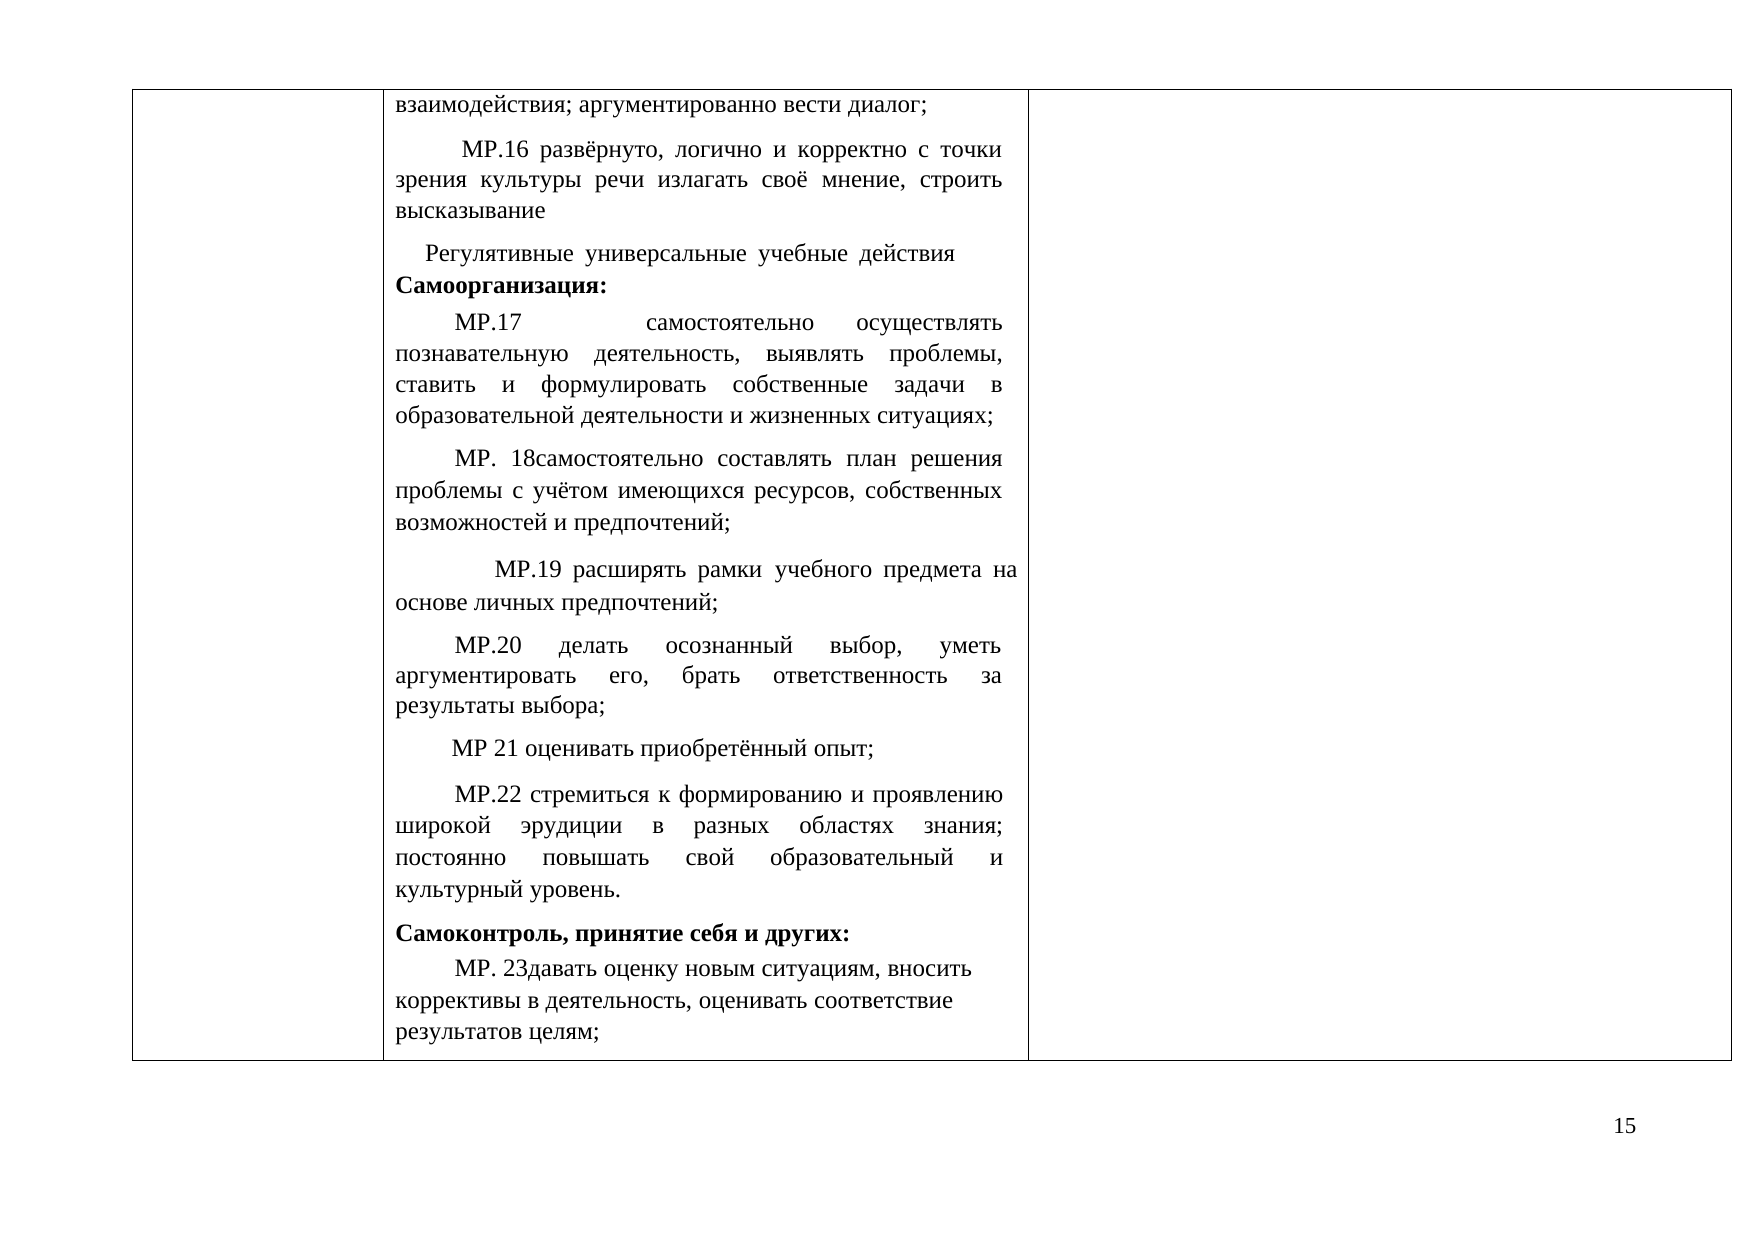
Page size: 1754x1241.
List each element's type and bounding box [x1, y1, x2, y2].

table_cell [133, 90, 383, 1060]
table_cell [1029, 90, 1731, 1060]
table_cell [384, 90, 1028, 1060]
